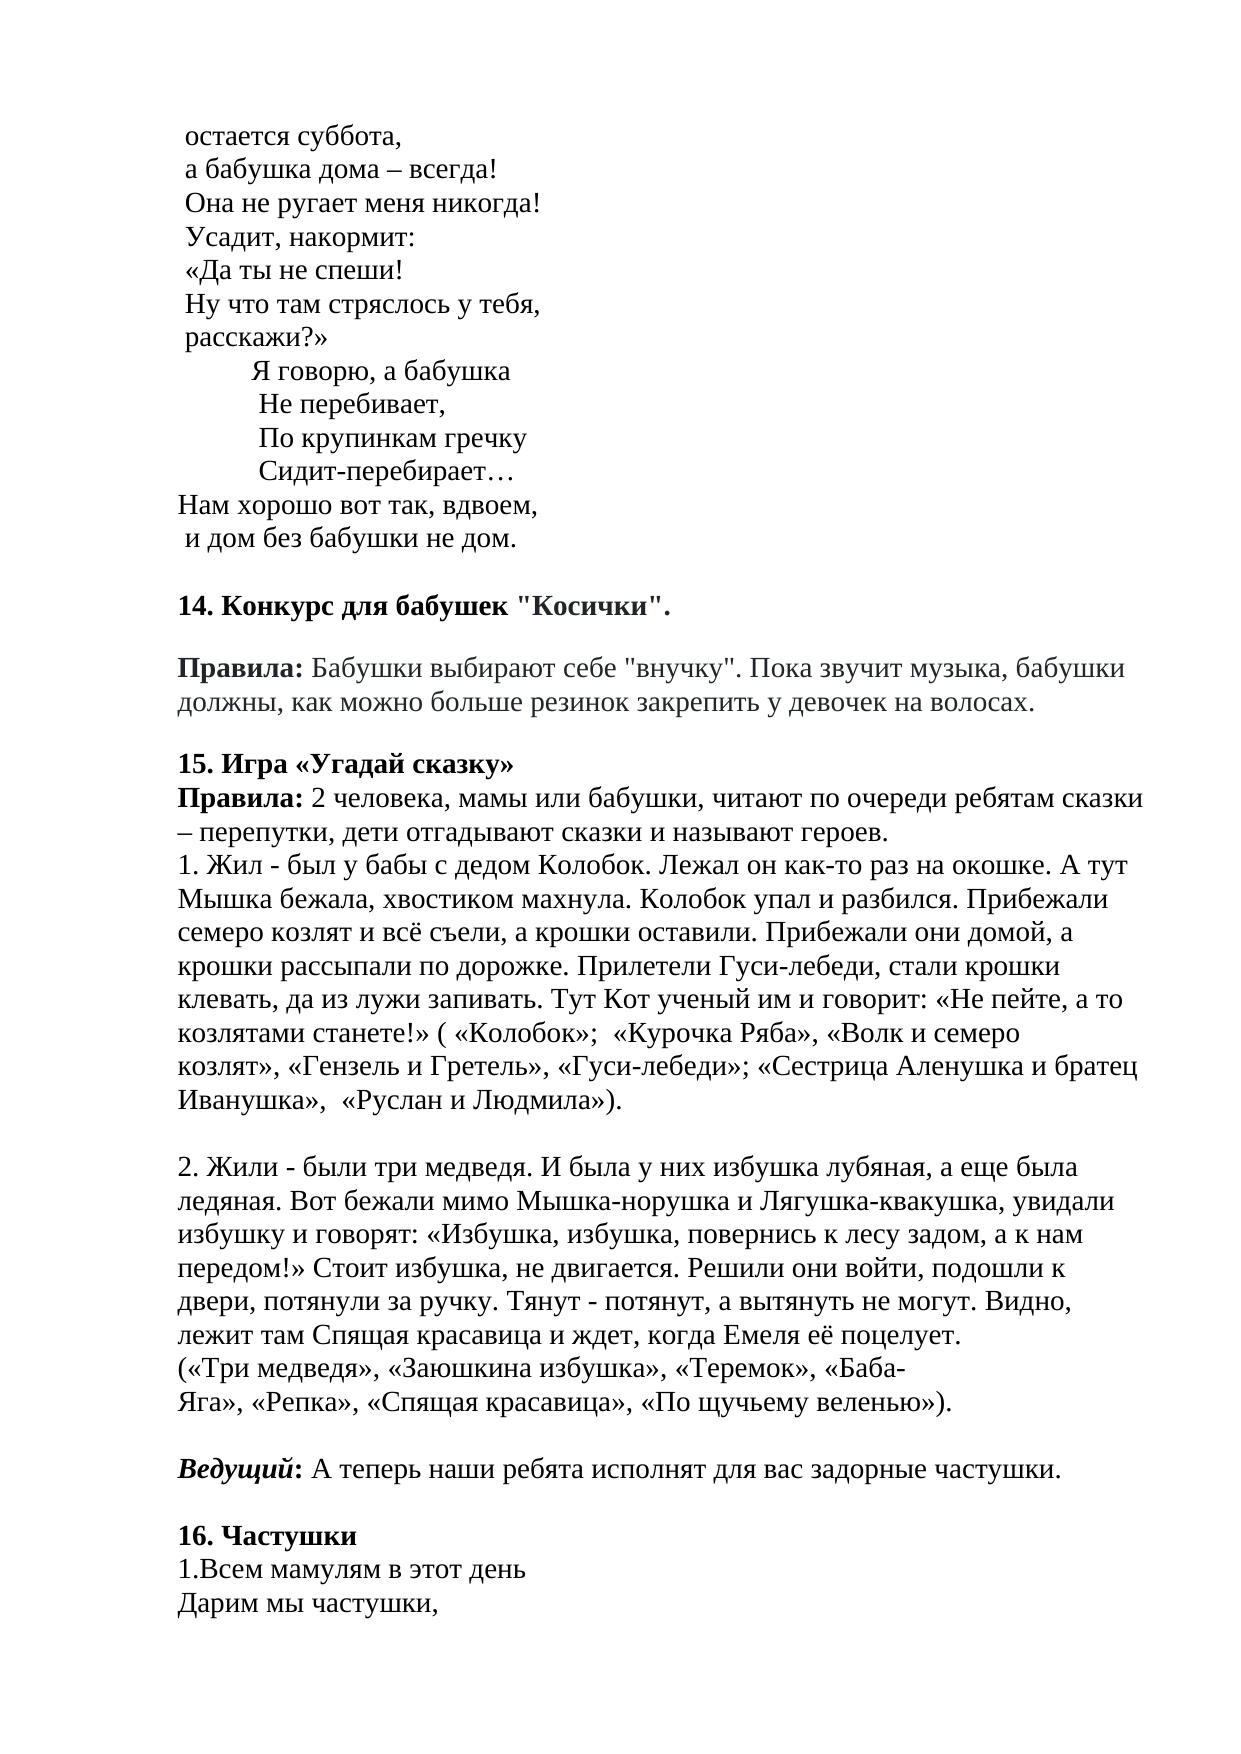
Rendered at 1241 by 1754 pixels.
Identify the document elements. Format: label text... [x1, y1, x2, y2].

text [177, 1552, 1152, 1619]
text Не перебивает, [251, 386, 1152, 420]
text Правила: Бабушки выбирают себе "внучку". Пока звучит музыка, бабушки должны, как можно больше резинок закрепить у девочек на волосах. [177, 650, 1152, 717]
text расскажи?» [177, 319, 1152, 353]
text Она не ругает меня никогда! [177, 185, 1152, 219]
text остается суббота, [177, 118, 1152, 152]
text Сидит-перебирает… [251, 453, 1152, 487]
text Ведущий: А теперь наши ребята исполнят для вас задорные частушки. 16. Частушки [177, 1451, 1152, 1552]
text По крупинкам гречку [251, 420, 1152, 453]
text Я говорю, а бабушка [251, 353, 1152, 386]
text Нам хорошо вот так, вдвоем, [177, 487, 1152, 521]
text 14. Конкурс для бабушек "Косички". [177, 554, 1152, 621]
text Ну что там стряслось у тебя, [177, 286, 1152, 319]
text «Да ты не спеши! [177, 252, 1152, 286]
text 15. Игра «Угадай сказку» [177, 747, 1152, 780]
text Усадит, накормит: [177, 219, 1152, 252]
text и дом без бабушки не дом. [177, 521, 1152, 554]
text 1. Жил - был у бабы с дедом Колобок. Лежал он как-то раз на окошке. А тут Мышка бежала, хвостиком махнула. Колобок упал и разбился. Прибежали семеро козлят и всё съели, а крошки оставили. Прибежали они домой, а крошки рассыпали по дорожке. Прилетели Гуси-лебеди, стали крошки клевать, да из лужи запивать. Тут Кот ученый им и говорит: «Не пейте, а то козлятами станете!» ( «Колобок»; «Курочка Ряба», «Волк и семеро козлят», «Гензель и Гретель», «Гуси-лебеди»; «Сестрица Аленушка и братец Иванушка», «Руслан и Людмила»). [177, 847, 1152, 1116]
text («Три медведя», «Заюшкина избушка», «Теремок», «Баба-Яга», «Репка», «Спящая красавица», «По щучьему веленью»). [177, 1350, 1152, 1417]
text Правила: 2 человека, мамы или бабушки, читают по очереди ребятам сказки – перепутки, дети отгадывают сказки и называют героев. [177, 780, 1152, 847]
text а бабушка дома – всегда! [177, 152, 1152, 185]
text 2. Жили - были три медведя. И была у них избушка лубяная, а еще была ледяная. Вот бежали мимо Мышка-норушка и Лягушка-квакушка, увидали избушку и говорят: «Избушка, избушка, повернись к лесу задом, а к нам передом!» Стоит избушка, не двигается. Решили они войти, подошли к двери, потянули за ручку. Тянут - потянут, а вытянуть не могут. Видно, лежит там Спящая красавица и ждет, когда Емеля её поцелует. [177, 1149, 1152, 1350]
